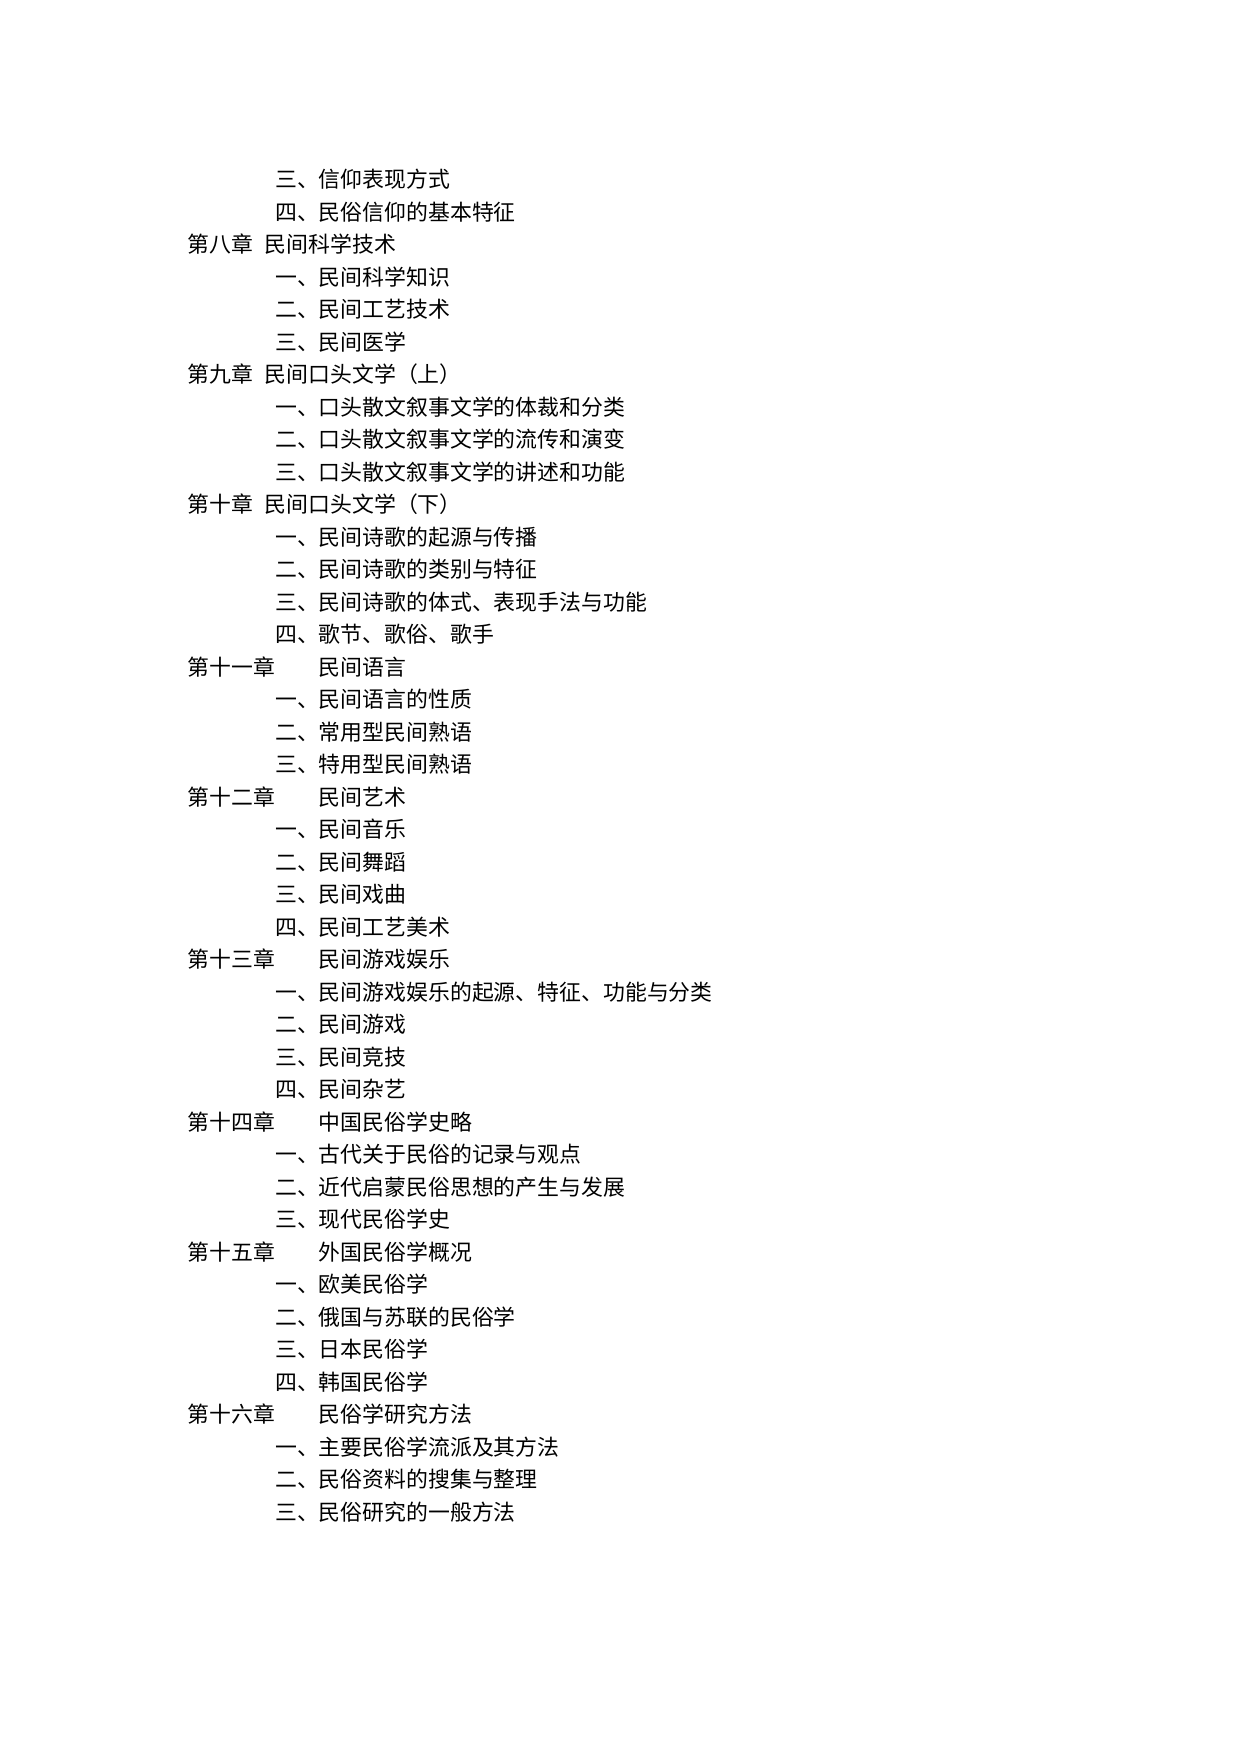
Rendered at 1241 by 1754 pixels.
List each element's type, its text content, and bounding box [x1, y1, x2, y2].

list 民间科学技术 [187, 227, 1053, 259]
list 民间口头文学（上） [187, 357, 1053, 389]
list 信仰表现方式 [187, 162, 1053, 194]
list 口头散文叙事文学的体裁和分类 [187, 389, 1053, 422]
list 韩国民俗学 [187, 1364, 1053, 1397]
list 民间语言的性质 [187, 682, 1053, 714]
list 民俗学研究方法 [187, 1397, 1053, 1429]
list 民间舞蹈 [187, 844, 1053, 877]
list 民间科学知识 [187, 259, 1053, 292]
list 歌节、歌俗、歌手 [187, 617, 1053, 649]
list 民间竞技 [187, 1039, 1053, 1072]
list 特用型民间熟语 [187, 747, 1053, 779]
list 民间口头文学（下） [187, 487, 1053, 519]
list 主要民俗学流派及其方法 [187, 1429, 1053, 1462]
list 近代启蒙民俗思想的产生与发展 [187, 1169, 1053, 1202]
list 民间诗歌的体式、表现手法与功能 [187, 584, 1053, 617]
list 口头散文叙事文学的流传和演变 [187, 422, 1053, 454]
list 中国民俗学史略 [187, 1104, 1053, 1137]
list 民间游戏娱乐 [187, 942, 1053, 974]
list 欧美民俗学 [187, 1267, 1053, 1299]
list 外国民俗学概况 [187, 1234, 1053, 1267]
list 民间戏曲 [187, 877, 1053, 909]
list 民间语言 [187, 649, 1053, 682]
list 民间杂艺 [187, 1072, 1053, 1104]
list 民间工艺技术 [187, 292, 1053, 324]
list 民俗研究的一般方法 [187, 1494, 1053, 1527]
list 现代民俗学史 [187, 1202, 1053, 1234]
list 古代关于民俗的记录与观点 [187, 1137, 1053, 1169]
list 民间工艺美术 [187, 909, 1053, 942]
list 民间游戏娱乐的起源、特征、功能与分类 [187, 974, 1053, 1007]
list 民间诗歌的起源与传播 [187, 519, 1053, 552]
list 民俗信仰的基本特征 [187, 194, 1053, 227]
list 民间音乐 [187, 812, 1053, 844]
list 常用型民间熟语 [187, 714, 1053, 747]
list 民间游戏 [187, 1007, 1053, 1039]
list 民俗资料的搜集与整理 [187, 1462, 1053, 1494]
list 民间艺术 [187, 779, 1053, 812]
list 口头散文叙事文学的讲述和功能 [187, 454, 1053, 487]
list 俄国与苏联的民俗学 [187, 1299, 1053, 1332]
list 日本民俗学 [187, 1332, 1053, 1364]
list 民间医学 [187, 324, 1053, 357]
list 民间诗歌的类别与特征 [187, 552, 1053, 584]
